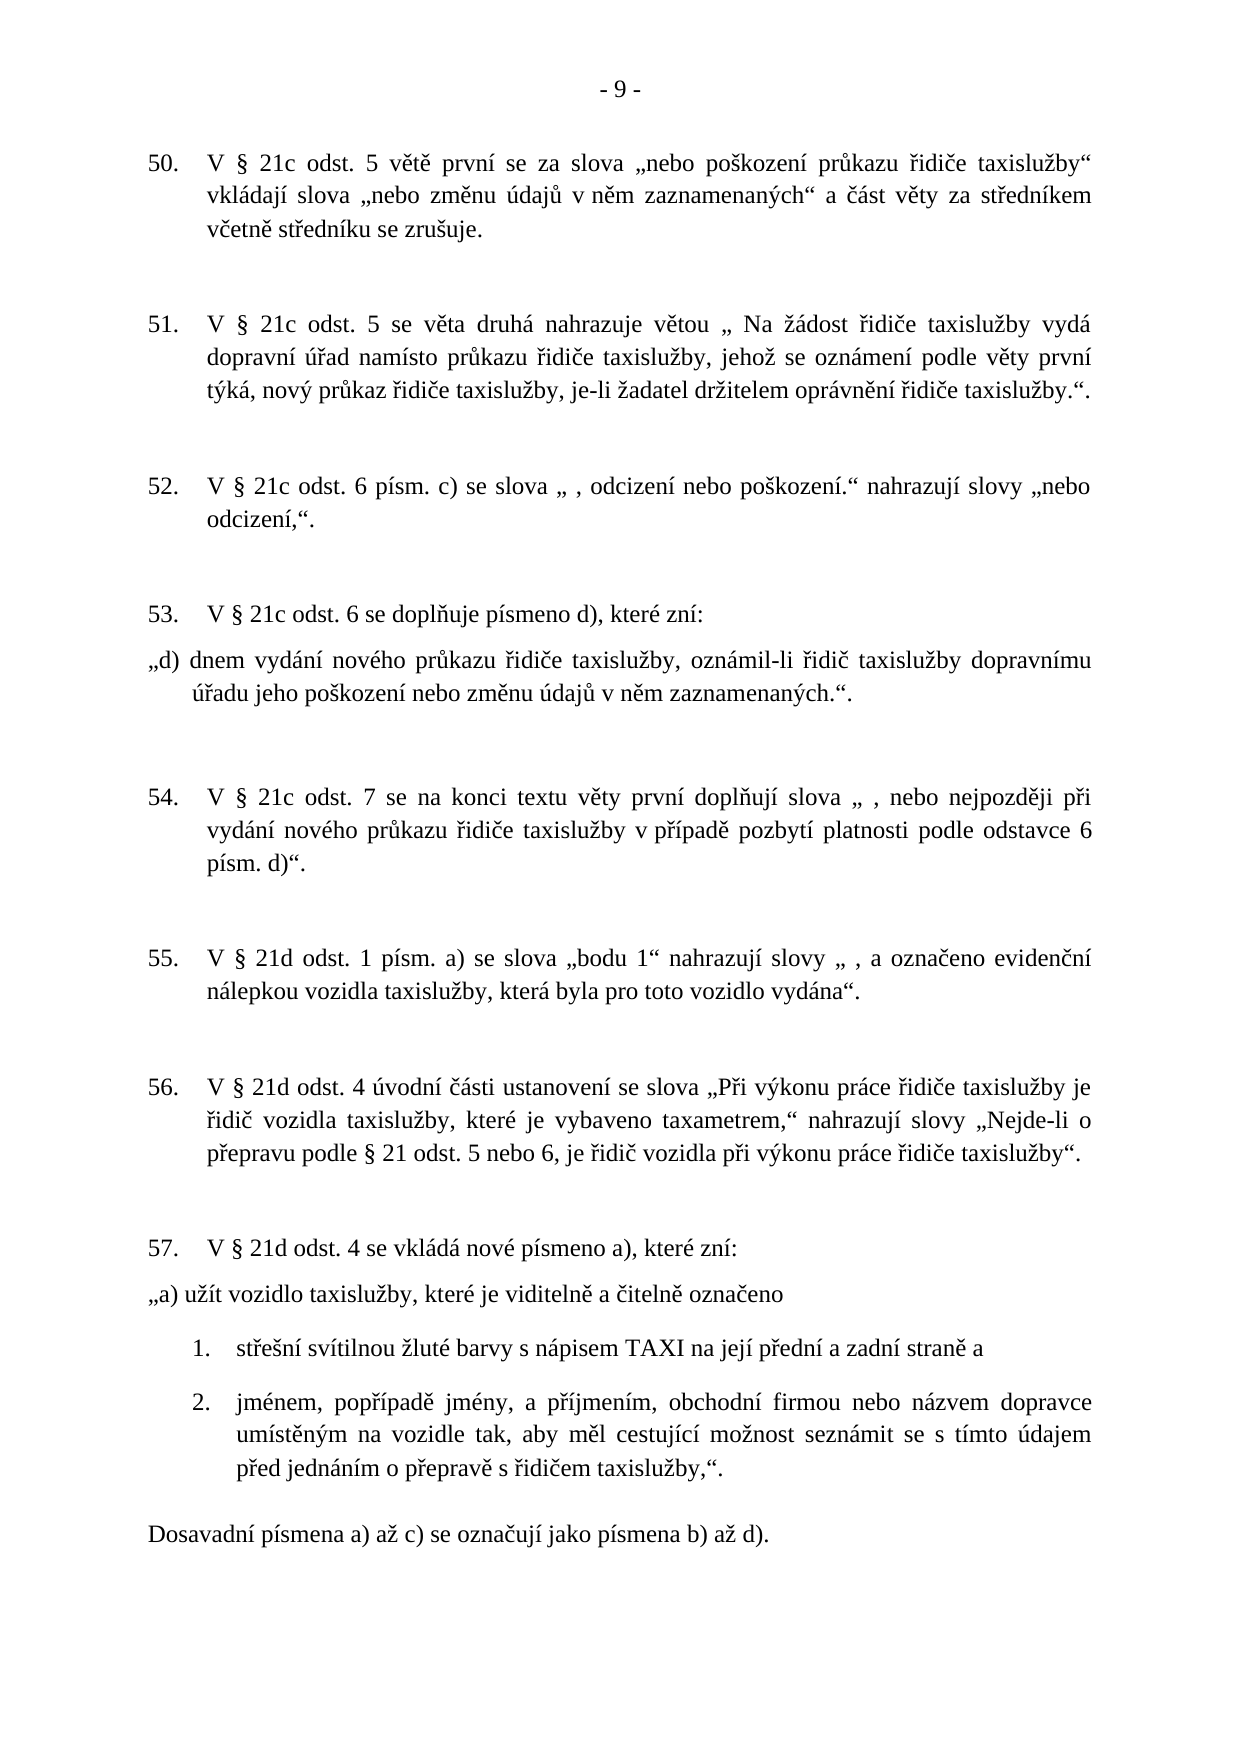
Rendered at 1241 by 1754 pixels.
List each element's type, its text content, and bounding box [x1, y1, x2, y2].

text V § 21d odst. 1 písm. a) se slova „bodu 1“ nahrazují slovy „ , a označeno evidenční nálepkou vozidla taxislužby, která byla pro toto vozidlo vydána“. [148, 943, 1093, 1005]
text V § 21c odst. 6 se doplňuje písmeno d), které zní: [148, 599, 1093, 628]
text V § 21d odst. 4 úvodní části ustanovení se slova „Při výkonu práce řidiče taxislužby je řidič vozidla taxislužby, které je vybaveno taxametrem,“ nahrazují slovy „Nejde-li o přepravu podle § 21 odst. 5 nebo 6, je řidič vozidla při výkonu práce řidiče taxislužby“. [148, 1072, 1093, 1167]
text Dosavadní písmena a) až c) se označují jako písmena b) až d). [148, 1519, 1093, 1548]
text V § 21d odst. 4 se vkládá nové písmeno a), které zní: [148, 1233, 1093, 1262]
text V § 21c odst. 5 větě první se za slova „nebo poškození průkazu řidiče taxislužby“ vkládají slova „nebo změnu údajů v něm zaznamenaných“ a část věty za středníkem včetně středníku se zrušuje. [148, 148, 1093, 242]
text V § 21c odst. 7 se na konci textu věty první doplňují slova „ , nebo nejpozději při vydání nového průkazu řidiče taxislužby v případě pozbytí platnosti podle odstavce 6 písm. d)“. [148, 782, 1093, 876]
text střešní svítilnou žluté barvy s nápisem TAXI na její přední a zadní straně a [192, 1333, 1093, 1361]
text jménem, popřípadě jmény, a příjmením, obchodní firmou nebo názvem dopravce umístěným na vozidle tak, aby měl cestující možnost seznámit se s tímto údajem před jednáním o přepravě s řidičem taxislužby,“. [192, 1387, 1093, 1481]
text „d) dnem vydání nového průkazu řidiče taxislužby, oznámil-li řidič taxislužby dopravnímu úřadu jeho poškození nebo změnu údajů v něm zaznamenaných.“. [148, 645, 1093, 707]
text V § 21c odst. 6 písm. c) se slova „ , odcizení nebo poškození.“ nahrazují slovy „nebo odcizení,“. [148, 471, 1093, 532]
text V § 21c odst. 5 se věta druhá nahrazuje větou „ Na žádost řidiče taxislužby vydá dopravní úřad namísto průkazu řidiče taxislužby, jehož se oznámení podle věty první týká, nový průkaz řidiče taxislužby, je-li žadatel držitelem oprávnění řidiče taxislužby.“. [148, 309, 1093, 404]
text „a) užít vozidlo taxislužby, které je viditelně a čitelně označeno [148, 1279, 1093, 1308]
